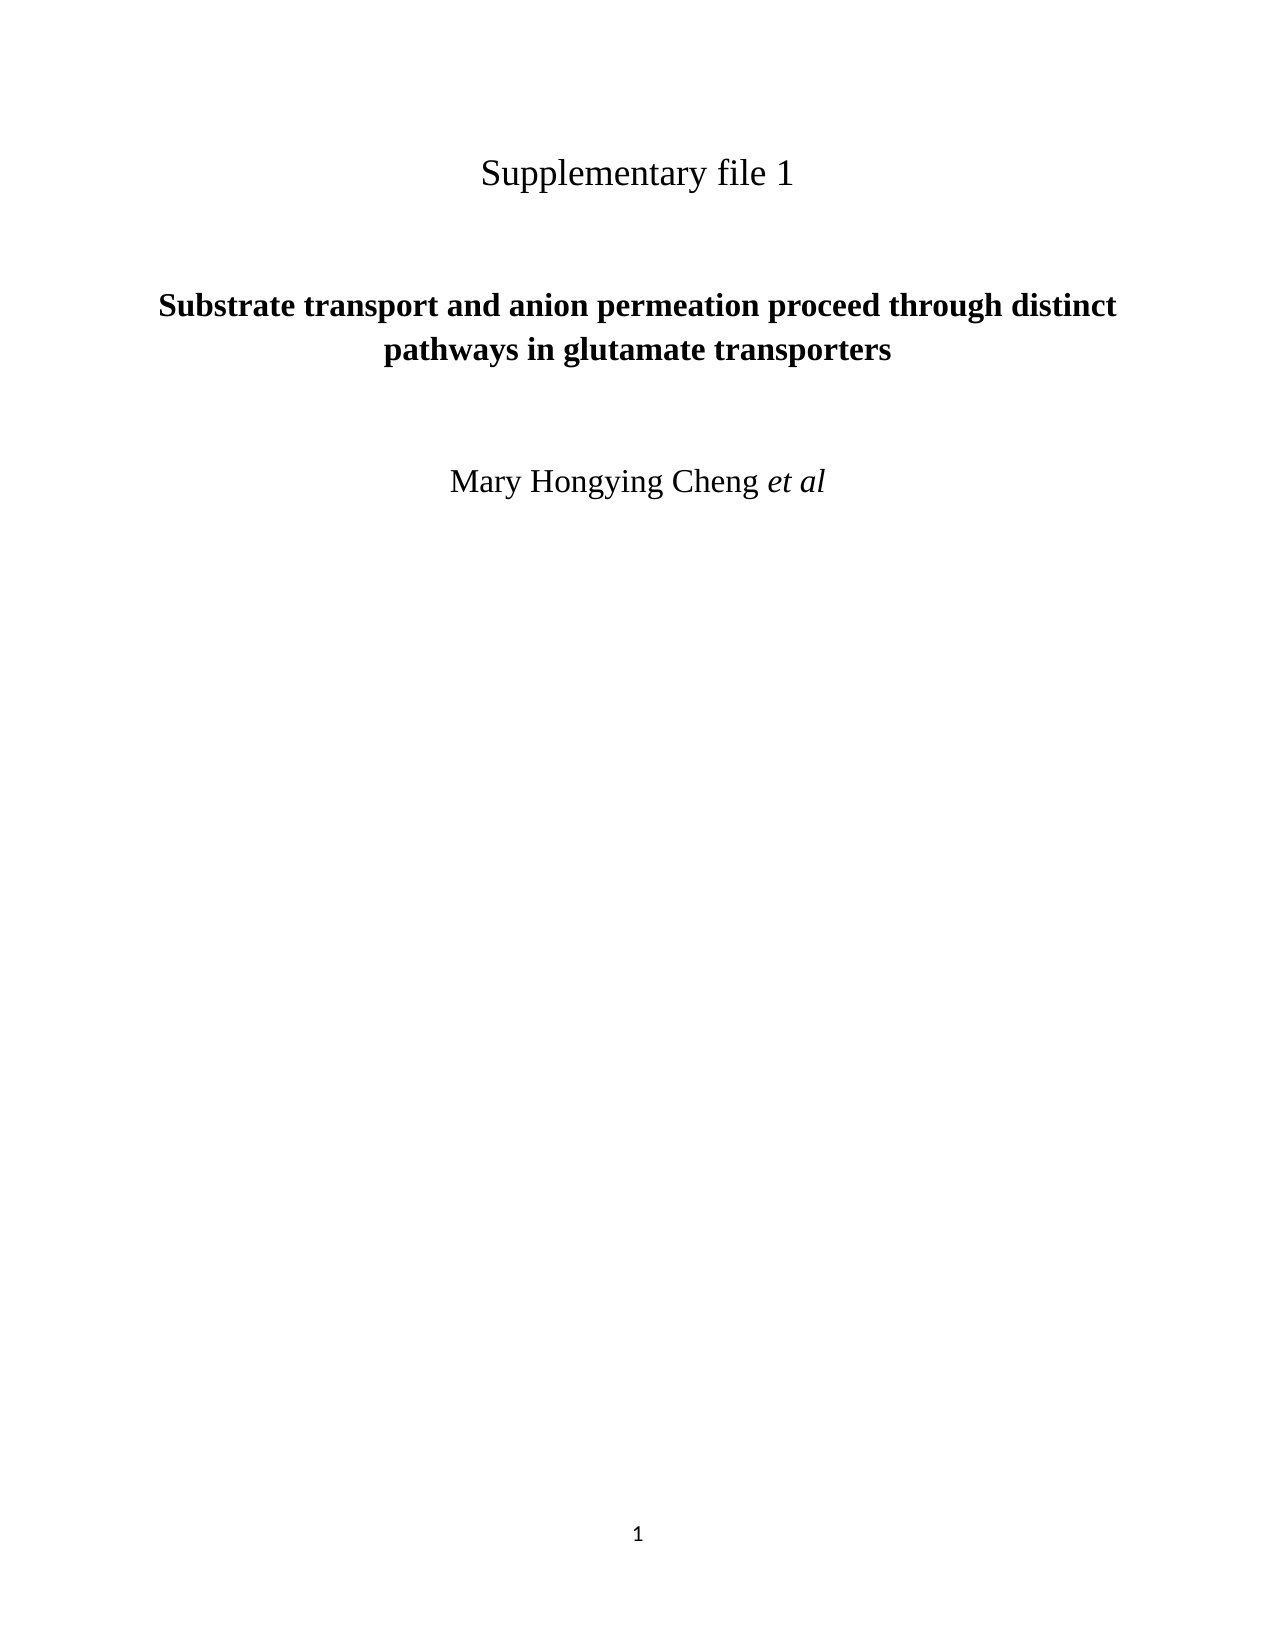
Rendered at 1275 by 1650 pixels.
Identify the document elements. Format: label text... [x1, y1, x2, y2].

text Substrate transport and anion permeation proceed through distinct pathways in glutamate transporters [150, 285, 1125, 368]
text Supplementary file 1 [150, 150, 1125, 193]
text Mary Hongying Cheng et al [150, 462, 1125, 500]
